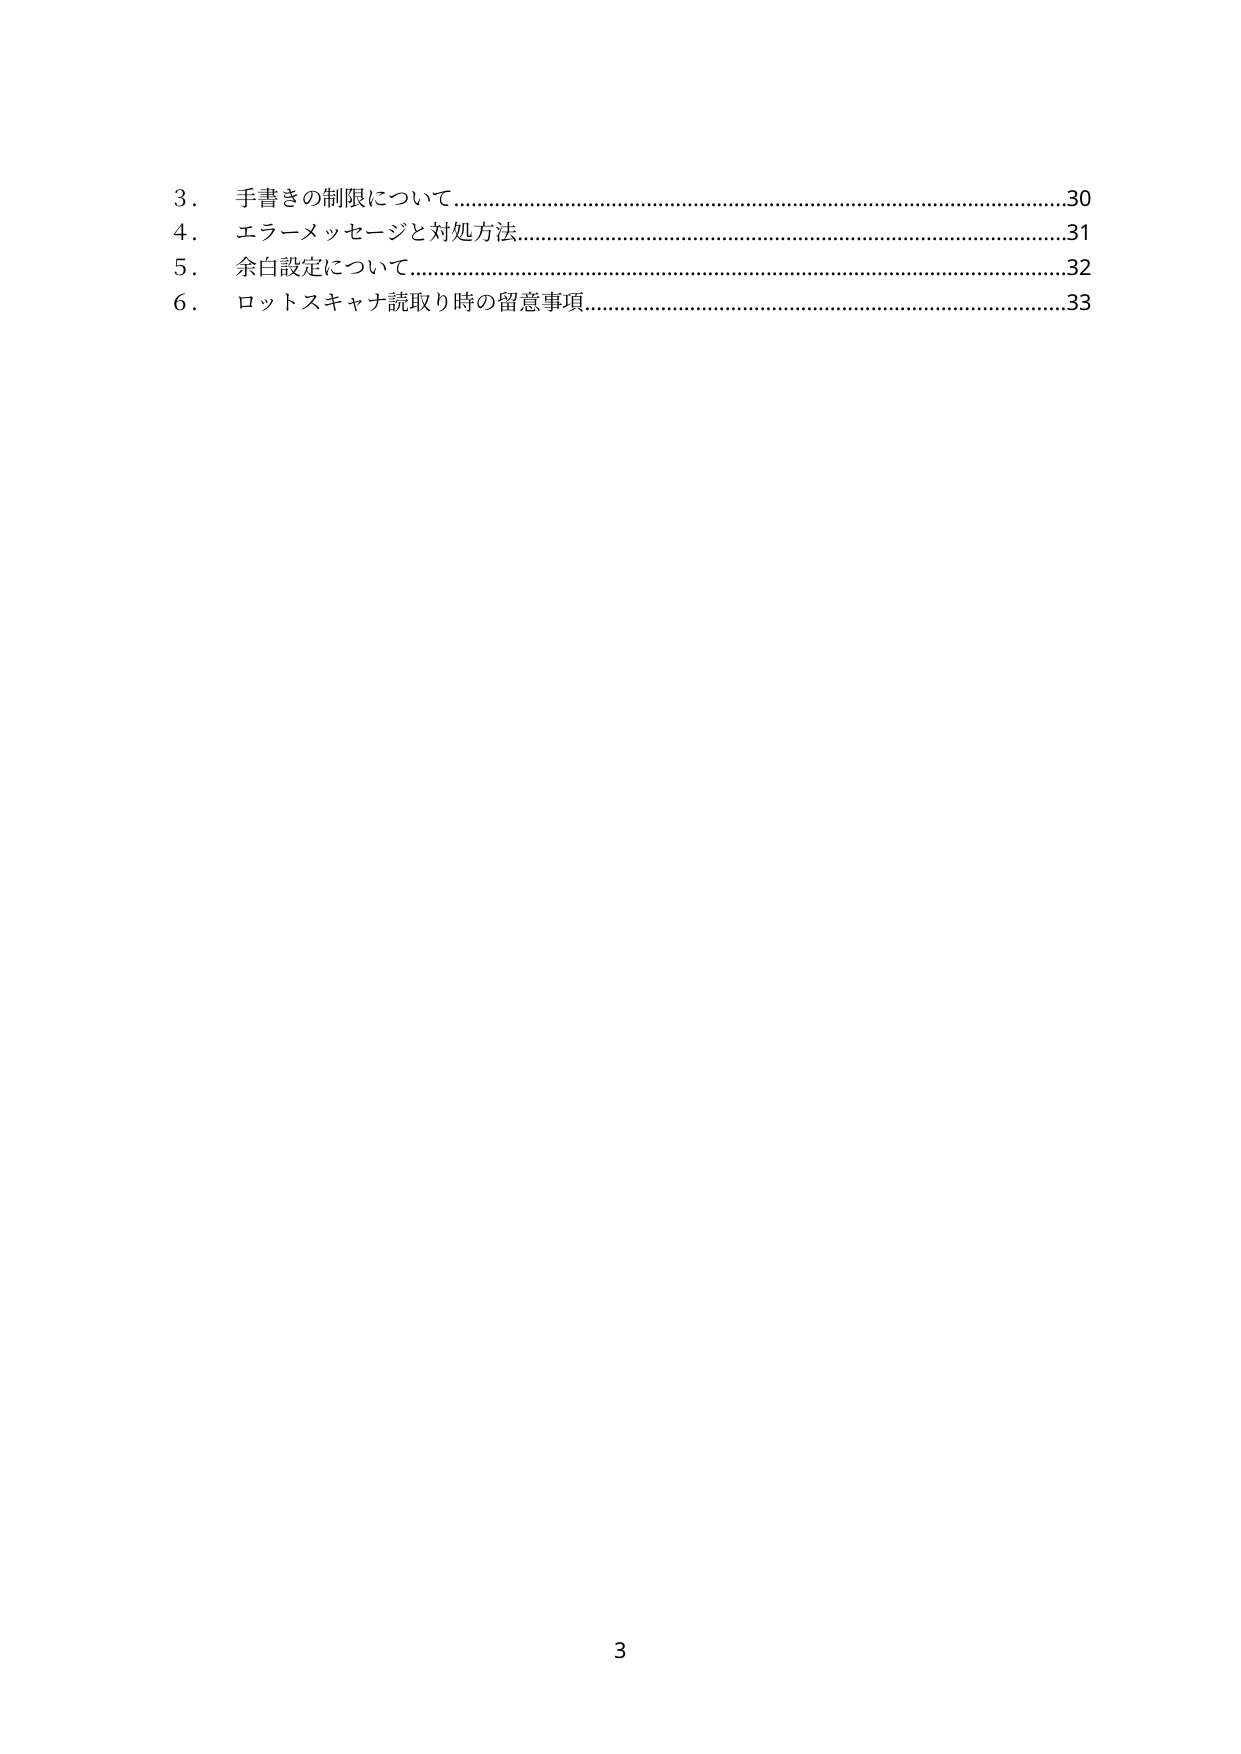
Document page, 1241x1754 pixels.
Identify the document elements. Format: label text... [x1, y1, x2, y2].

text ６. ロットスキャナ読取り時の留意事項 33 [169, 284, 1092, 319]
text ４. エラーメッセージと対処方法 31 [169, 214, 1092, 249]
text ５. 余白設定について 32 [169, 249, 1092, 284]
text ３. 手書きの制限について 30 [169, 179, 1092, 214]
